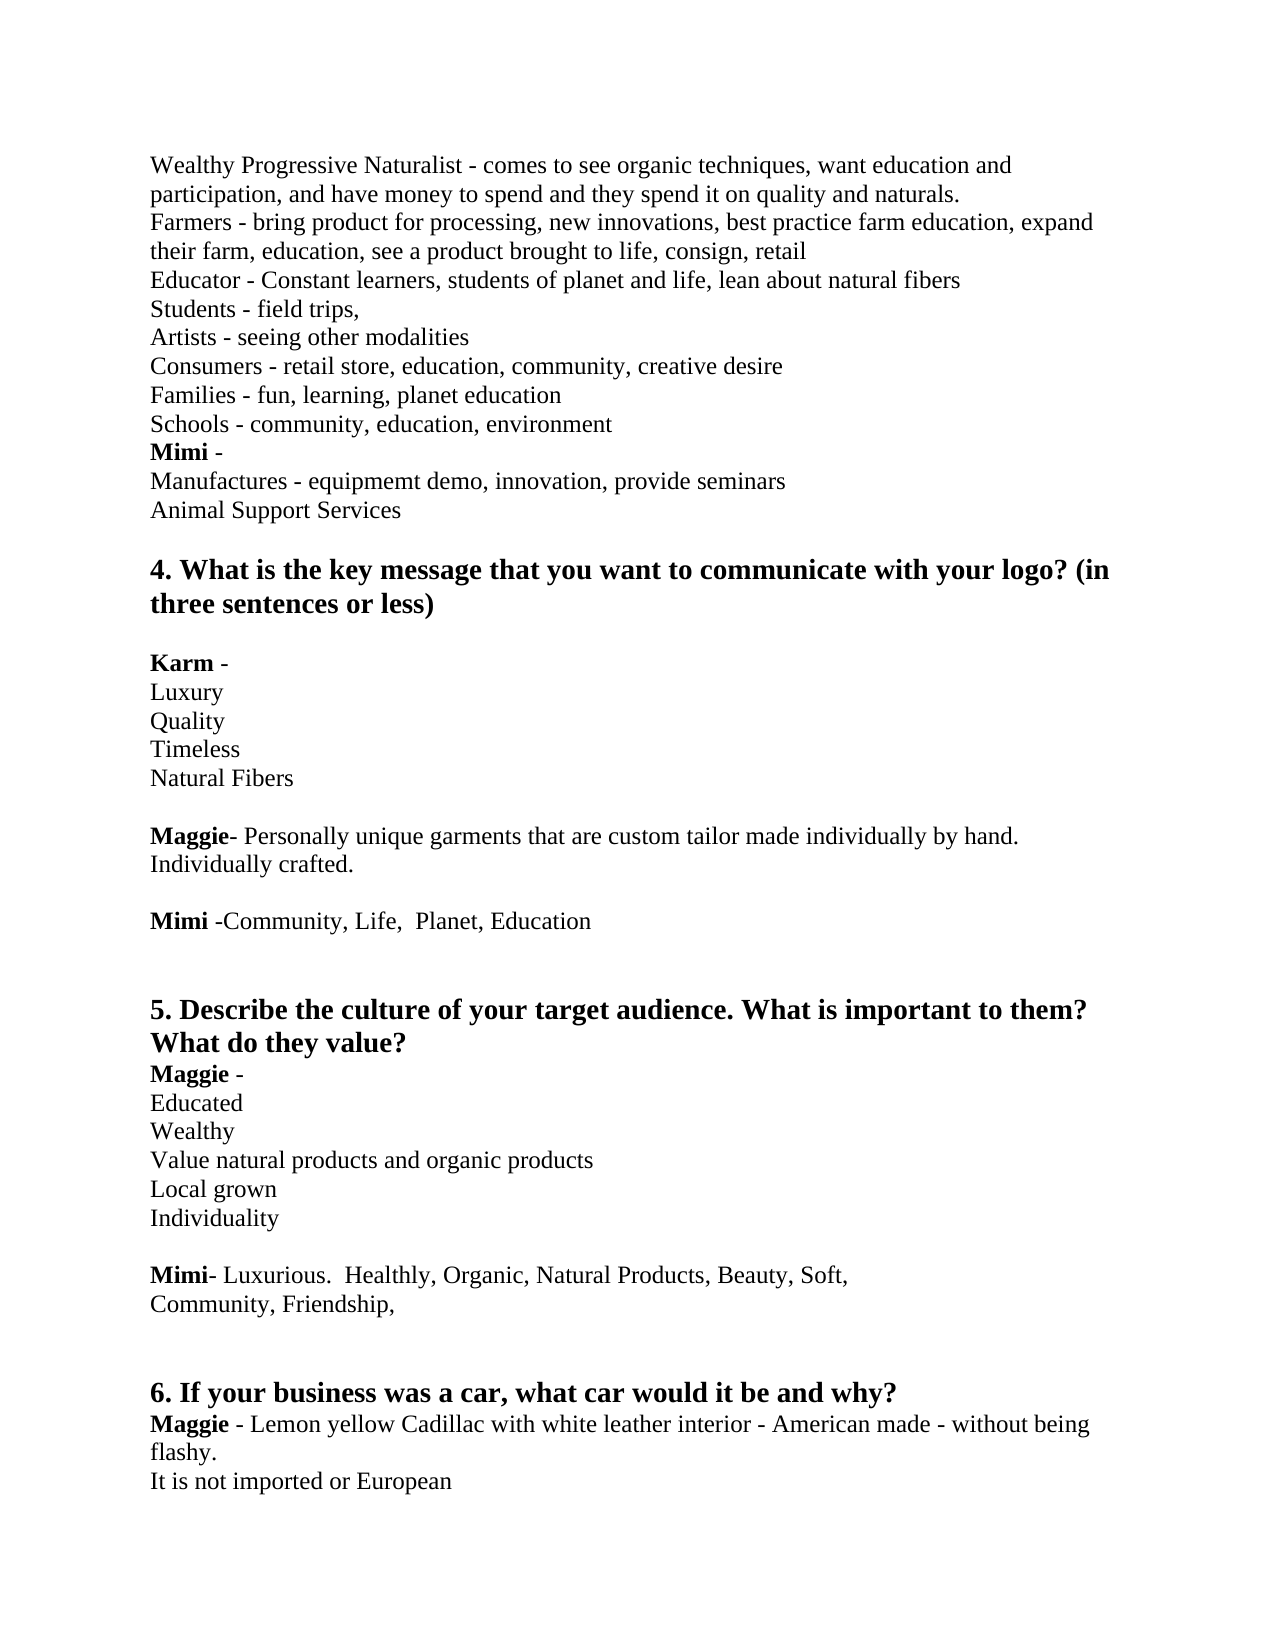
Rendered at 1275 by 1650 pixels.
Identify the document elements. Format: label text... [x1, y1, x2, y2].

text Families - fun, learning, planet education [150, 380, 1125, 409]
text Mimi - [150, 437, 1125, 466]
text Maggie - Lemon yellow Cadillac with white leather interior - American made - without being flashy. [150, 1409, 1125, 1466]
text Animal Support Services [150, 495, 1125, 524]
text Community, Friendship, [150, 1289, 1125, 1318]
text Educator - Constant learners, students of planet and life, lean about natural fibers [150, 265, 1125, 294]
text Mimi -Community, Life, Planet, Education [150, 906, 1125, 963]
text Consumers - retail store, education, community, creative desire [150, 351, 1125, 380]
text Farmers - bring product for processing, new innovations, best practice farm education, expand their farm, education, see a product brought to life, consign, retail [150, 207, 1125, 265]
text Karm - [150, 648, 1125, 677]
text 4. What is the key message that you want to communicate with your logo? (in three sentences or less) [150, 524, 1125, 619]
text Mimi- Luxurious. Healthly, Organic, Natural Products, Beauty, Soft, [150, 1260, 1125, 1289]
text Natural Fibers [150, 763, 1125, 792]
text Quality [150, 706, 1125, 734]
text 6. If your business was a car, what car would it be and why? [150, 1375, 1125, 1409]
text Maggie- Personally unique garments that are custom tailor made individually by hand. Individually crafted. [150, 821, 1125, 906]
text It is not imported or European [150, 1466, 1125, 1495]
text Artists - seeing other modalities [150, 322, 1125, 351]
text Students - field trips, [150, 294, 1125, 322]
text Wealthy [150, 1116, 1125, 1145]
text Educated [150, 1088, 1125, 1116]
text Value natural products and organic products [150, 1145, 1125, 1174]
text Wealthy Progressive Naturalist - comes to see organic techniques, want education and participation, and have money to spend and they spend it on quality and naturals. [150, 150, 1125, 207]
text Maggie - [150, 1059, 1125, 1088]
text Local grown [150, 1174, 1125, 1203]
text Individuality [150, 1203, 1125, 1231]
text Manufactures - equipmemt demo, innovation, provide seminars [150, 466, 1125, 495]
text Schools - community, education, environment [150, 409, 1125, 437]
text Timeless [150, 734, 1125, 763]
text Luxury [150, 677, 1125, 706]
text 5. Describe the culture of your target audience. What is important to them? What do they value? [150, 963, 1125, 1059]
